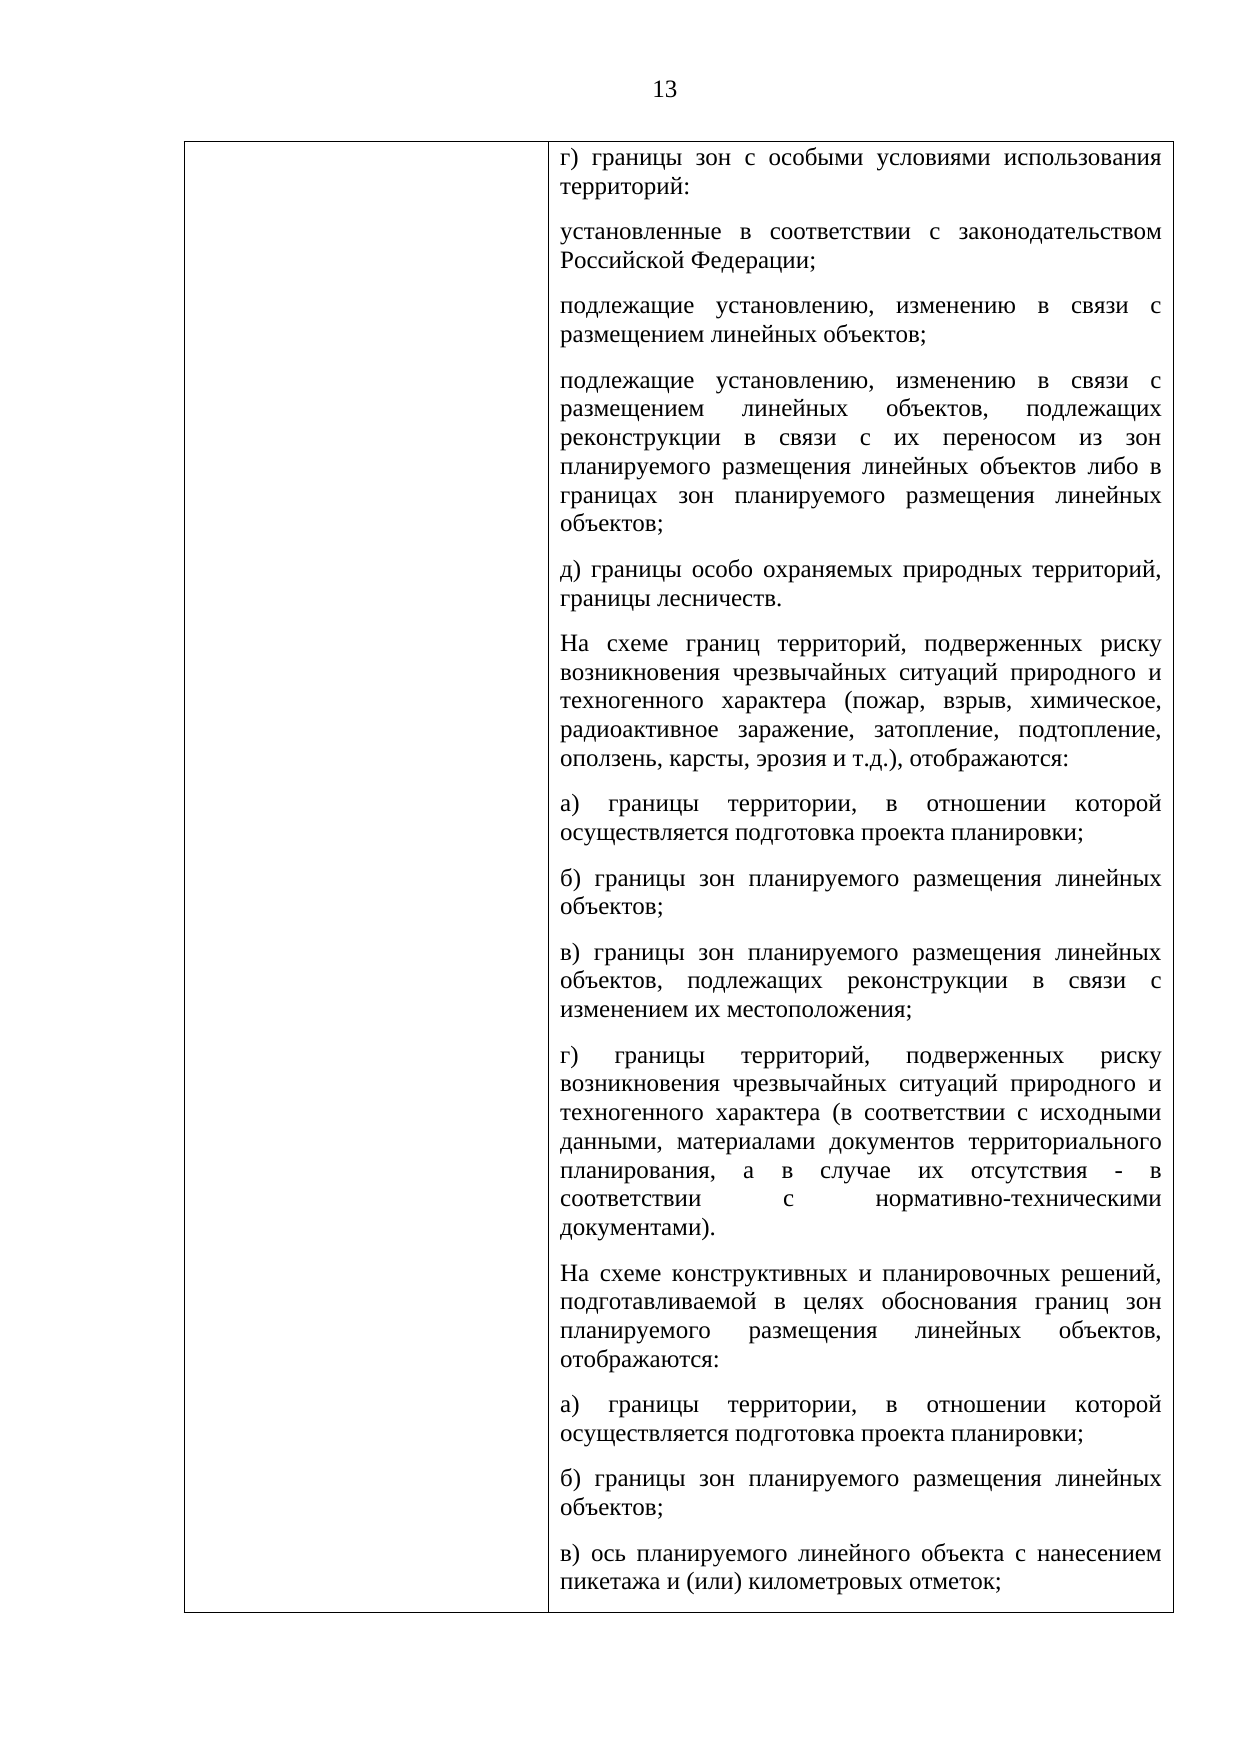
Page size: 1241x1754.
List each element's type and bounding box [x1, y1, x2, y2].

table_header [177, 131, 1181, 1623]
